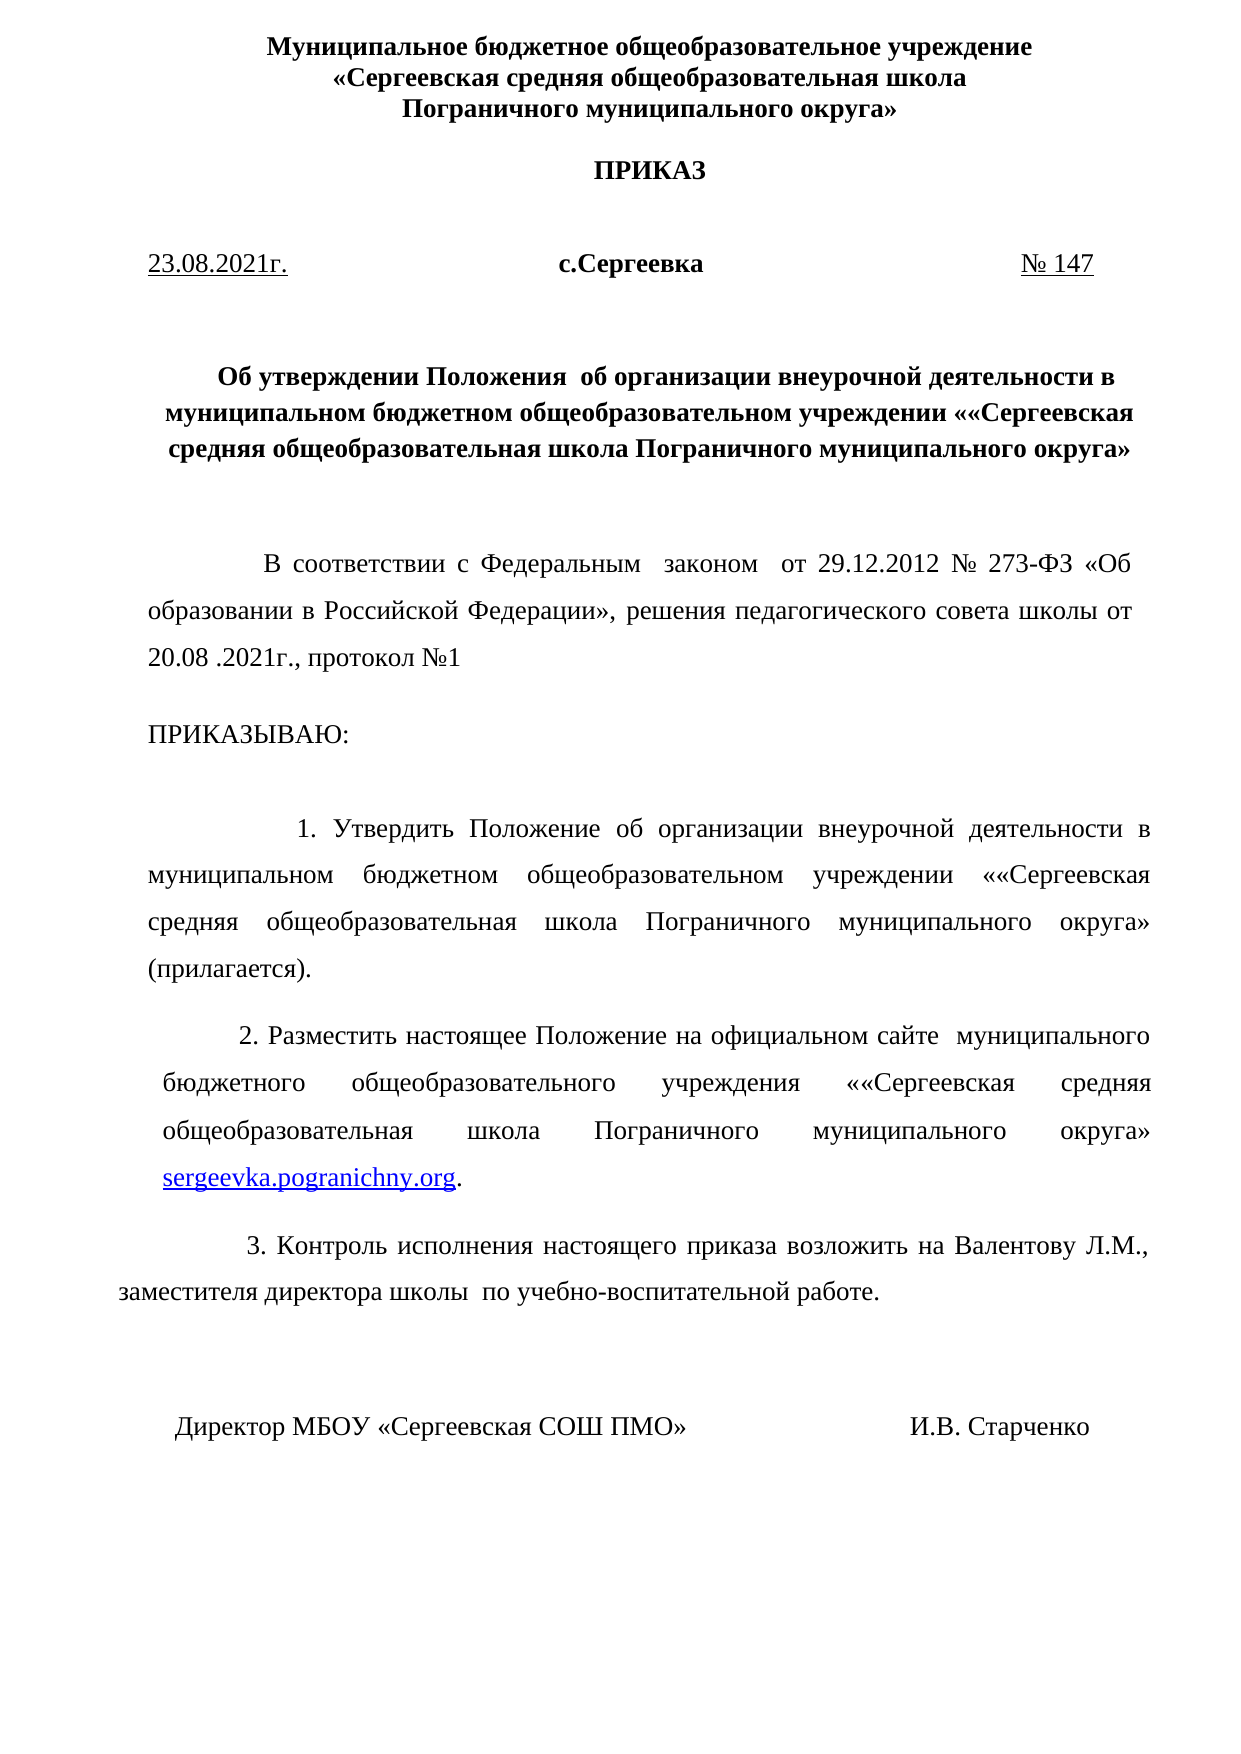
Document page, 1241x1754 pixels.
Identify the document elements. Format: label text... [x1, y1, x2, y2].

text В соответствии с Федеральным законом от 29.12.2012 № 273-ФЗ «Об образовании в Российской Федерации», решения педагогического совета школы от 20.08 .2021г., протокол №1 [148, 547, 1133, 672]
text 1. Утвердить Положение об организации внеурочной деятельности в муниципальном бюджетном общеобразовательном учреждении ««Сергеевская средняя общеобразовательная школа Пограничного муниципального округа» (прилагается). [148, 812, 1152, 983]
text ПРИКАЗ [148, 154, 1152, 185]
text ПРИКАЗЫВАЮ: [148, 718, 1152, 750]
text Пограничного муниципального округа» [148, 92, 1152, 123]
text 2. Разместить настоящее Положение на официальном сайте муниципального бюджетного общеобразовательного учреждения ««Сергеевская средняя общеобразовательная школа Пограничного муниципального округа» sergeevka.pogranichny.org. [118, 1019, 1152, 1192]
text 3. Контроль исполнения настоящего приказа возложить на Валентову Л.М., заместителя директора школы по учебно-воспитательной работе. [118, 1229, 1152, 1307]
text Об утверждении Положения об организации внеурочной деятельности в муниципальном бюджетном общеобразовательном учреждении ««Сергеевская средняя общеобразовательная школа Пограничного муниципального округа» [148, 360, 1152, 463]
text Директор МБОУ «Сергеевская СОШ ПМО» И.В. Старченко [148, 1411, 1152, 1442]
text Муниципальное бюджетное общеобразовательное учреждение «Сергеевская средняя общеобразовательная школа [148, 29, 1152, 92]
text 23.08.2021г. с.Сергеевка № 147 [148, 248, 1152, 279]
